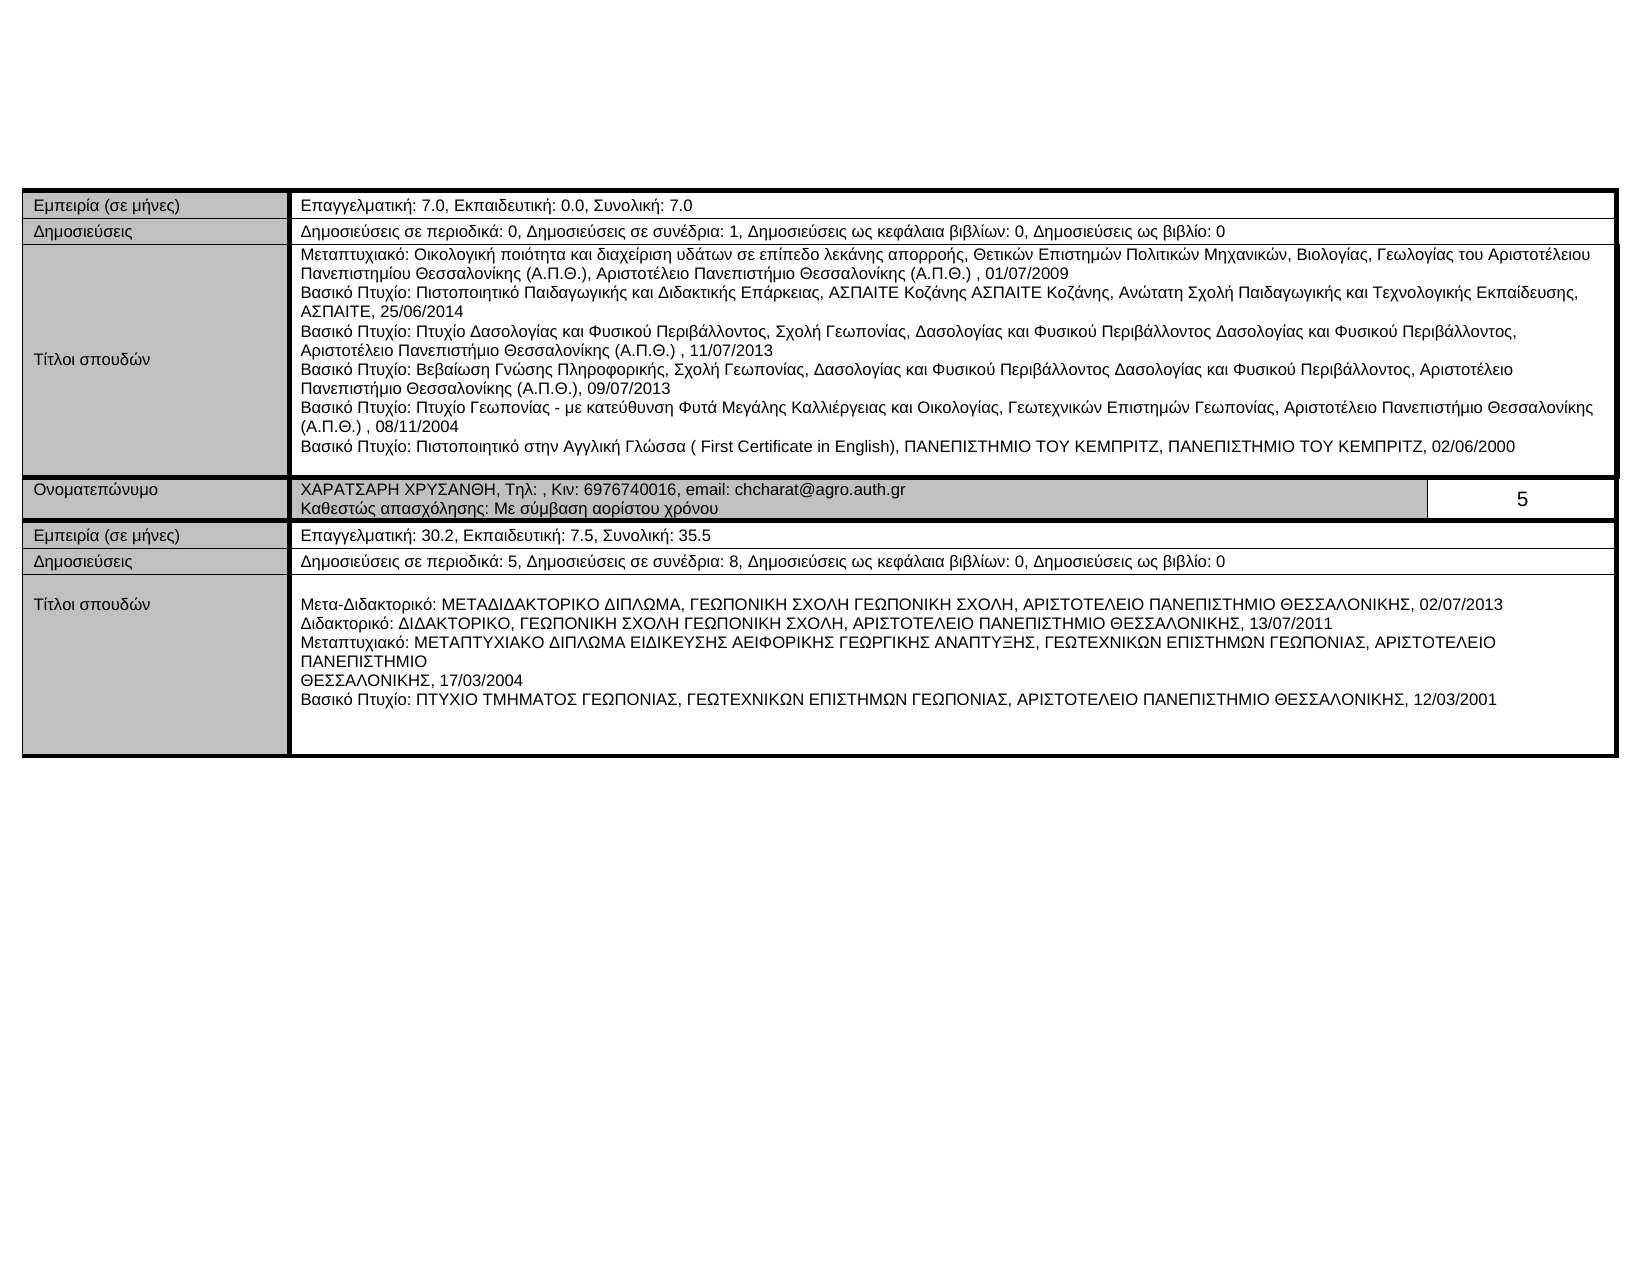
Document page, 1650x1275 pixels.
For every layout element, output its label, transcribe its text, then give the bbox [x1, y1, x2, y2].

table_cell Εμπειρία (σε μήνες) [23, 193, 287, 218]
table_cell 5 [1428, 480, 1614, 518]
table_cell Εμπειρία (σε μήνες) [23, 523, 287, 548]
table_cell Ονοματεπώνυμο [23, 480, 287, 518]
table_cell Επαγγελματική: 7.0, Εκπαιδευτική: 0.0, Συνολική: 7.0 [292, 193, 1614, 218]
table_cell Δημοσιεύσεις [23, 549, 287, 574]
table_cell Μετα-Διδακτορικό: ΜΕΤΑΔΙΔΑΚΤΟΡΙΚΟ ΔΙΠΛΩΜΑ, ΓΕΩΠΟΝΙΚΗ ΣΧΟΛΗ ΓΕΩΠΟΝΙΚΗ ΣΧΟΛΗ, ΑΡΙΣΤΟΤΕΛΕΙΟ ΠΑΝΕΠΙΣΤΗΜΙΟ ΘΕΣΣΑΛΟΝΙΚΗΣ, 02/07/2013 Διδακτορικό: ΔΙΔΑΚΤΟΡΙΚΟ, ΓΕΩΠΟΝΙΚΗ ΣΧΟΛΗ ΓΕΩΠΟΝΙΚΗ ΣΧΟΛΗ, ΑΡΙΣΤΟΤΕΛΕΙΟ ΠΑΝΕΠΙΣΤΗΜΙΟ ΘΕΣΣΑΛΟΝΙΚΗΣ, 13/07/2011 Μεταπτυχιακό: ΜΕΤΑΠΤΥΧΙΑΚΟ ΔΙΠΛΩΜΑ ΕΙΔΙΚΕΥΣΗΣ ΑΕΙΦΟΡΙΚΗΣ ΓΕΩΡΓΙΚΗΣ ΑΝΑΠΤΥΞΗΣ, ΓΕΩΤΕΧΝΙΚΩΝ ΕΠΙΣΤΗΜΩΝ ΓΕΩΠΟΝΙΑΣ, ΑΡΙΣΤΟΤΕΛΕΙΟ ΠΑΝΕΠΙΣΤΗΜΙΟ ΘΕΣΣΑΛΟΝΙΚΗΣ, 17/03/2004 Βασικό Πτυχίο: ΠΤΥΧΙΟ ΤΜΗΜΑΤΟΣ ΓΕΩΠΟΝΙΑΣ, ΓΕΩΤΕΧΝΙΚΩΝ ΕΠΙΣΤΗΜΩΝ ΓΕΩΠΟΝΙΑΣ, ΑΡΙΣΤΟΤΕΛΕΙΟ ΠΑΝΕΠΙΣΤΗΜΙΟ ΘΕΣΣΑΛΟΝΙΚΗΣ, 12/03/2001 [292, 575, 1614, 754]
table_cell Τίτλοι σπουδών [23, 245, 287, 475]
table_cell Τίτλοι σπουδών [23, 575, 287, 754]
table_cell Δημοσιεύσεις σε περιοδικά: 5, Δημοσιεύσεις σε συνέδρια: 8, Δημοσιεύσεις ως κεφάλαια βιβλίων: 0, Δημοσιεύσεις ως βιβλίο: 0 [292, 549, 1614, 574]
table_cell ΧΑΡΑΤΣΑΡΗ ΧΡΥΣΑΝΘΗ, Τηλ: , Κιν: 6976740016, email: chcharat@agro.auth.gr Καθεστώς απασχόλησης: Με σύμβαση αορίστου χρόνου [292, 480, 1427, 518]
table_cell Επαγγελματική: 30.2, Εκπαιδευτική: 7.5, Συνολική: 35.5 [292, 523, 1614, 548]
table_cell Δημοσιεύσεις σε περιοδικά: 0, Δημοσιεύσεις σε συνέδρια: 1, Δημοσιεύσεις ως κεφάλαια βιβλίων: 0, Δημοσιεύσεις ως βιβλίο: 0 [292, 219, 1614, 244]
table_cell Μεταπτυχιακό: Οικολογική ποιότητα και διαχείριση υδάτων σε επίπεδο λεκάνης απορροής, Θετικών Επιστημών Πολιτικών Μηχανικών, Βιολογίας, Γεωλογίας του Αριστοτέλειου Πανεπιστημίου Θεσσαλονίκης (Α.Π.Θ.), Αριστοτέλειο Πανεπιστήμιο Θεσσαλονίκης (Α.Π.Θ.) , 01/07/2009 Βασικό Πτυχίο: Πιστοποιητικό Παιδαγωγικής και Διδακτικής Επάρκειας, AΣΠΑΙΤΕ Κοζάνης AΣΠΑΙΤΕ Κοζάνης, Ανώτατη Σχολή Παιδαγωγικής και Τεχνολογικής Εκπαίδευσης, AΣΠΑΙΤΕ, 25/06/2014 Βασικό Πτυχίο: Πτυχίο Δασολογίας και Φυσικού Περιβάλλοντος, Σχολή Γεωπονίας, Δασολογίας και Φυσικού Περιβάλλοντος Δασολογίας και Φυσικού Περιβάλλοντος, Αριστοτέλειο Πανεπιστήμιο Θεσσαλονίκης (Α.Π.Θ.) , 11/07/2013 Βασικό Πτυχίο: Βεβαίωση Γνώσης Πληροφορικής, Σχολή Γεωπονίας, Δασολογίας και Φυσικού Περιβάλλοντος Δασολογίας και Φυσικού Περιβάλλοντος, Αριστοτέλειο Πανεπιστήμιο Θεσσαλονίκης (Α.Π.Θ.), 09/07/2013 Βασικό Πτυχίο: Πτυχίο Γεωπονίας - με κατεύθυνση Φυτά Μεγάλης Καλλιέργειας και Οικολογίας, Γεωτεχνικών Επιστημών Γεωπονίας, Αριστοτέλειο Πανεπιστήμιο Θεσσαλονίκης (Α.Π.Θ.) , 08/11/2004 Βασικό Πτυχίο: Πιστοποιητικό στην Αγγλική Γλώσσα ( First Certificate in English), ΠΑΝΕΠΙΣΤΗΜΙΟ ΤΟΥ ΚΕΜΠΡΙΤΖ, ΠΑΝΕΠΙΣΤΗΜΙΟ ΤΟΥ ΚΕΜΠΡΙΤΖ, 02/06/2000 [292, 245, 1614, 475]
table_cell Δημοσιεύσεις [23, 219, 287, 244]
